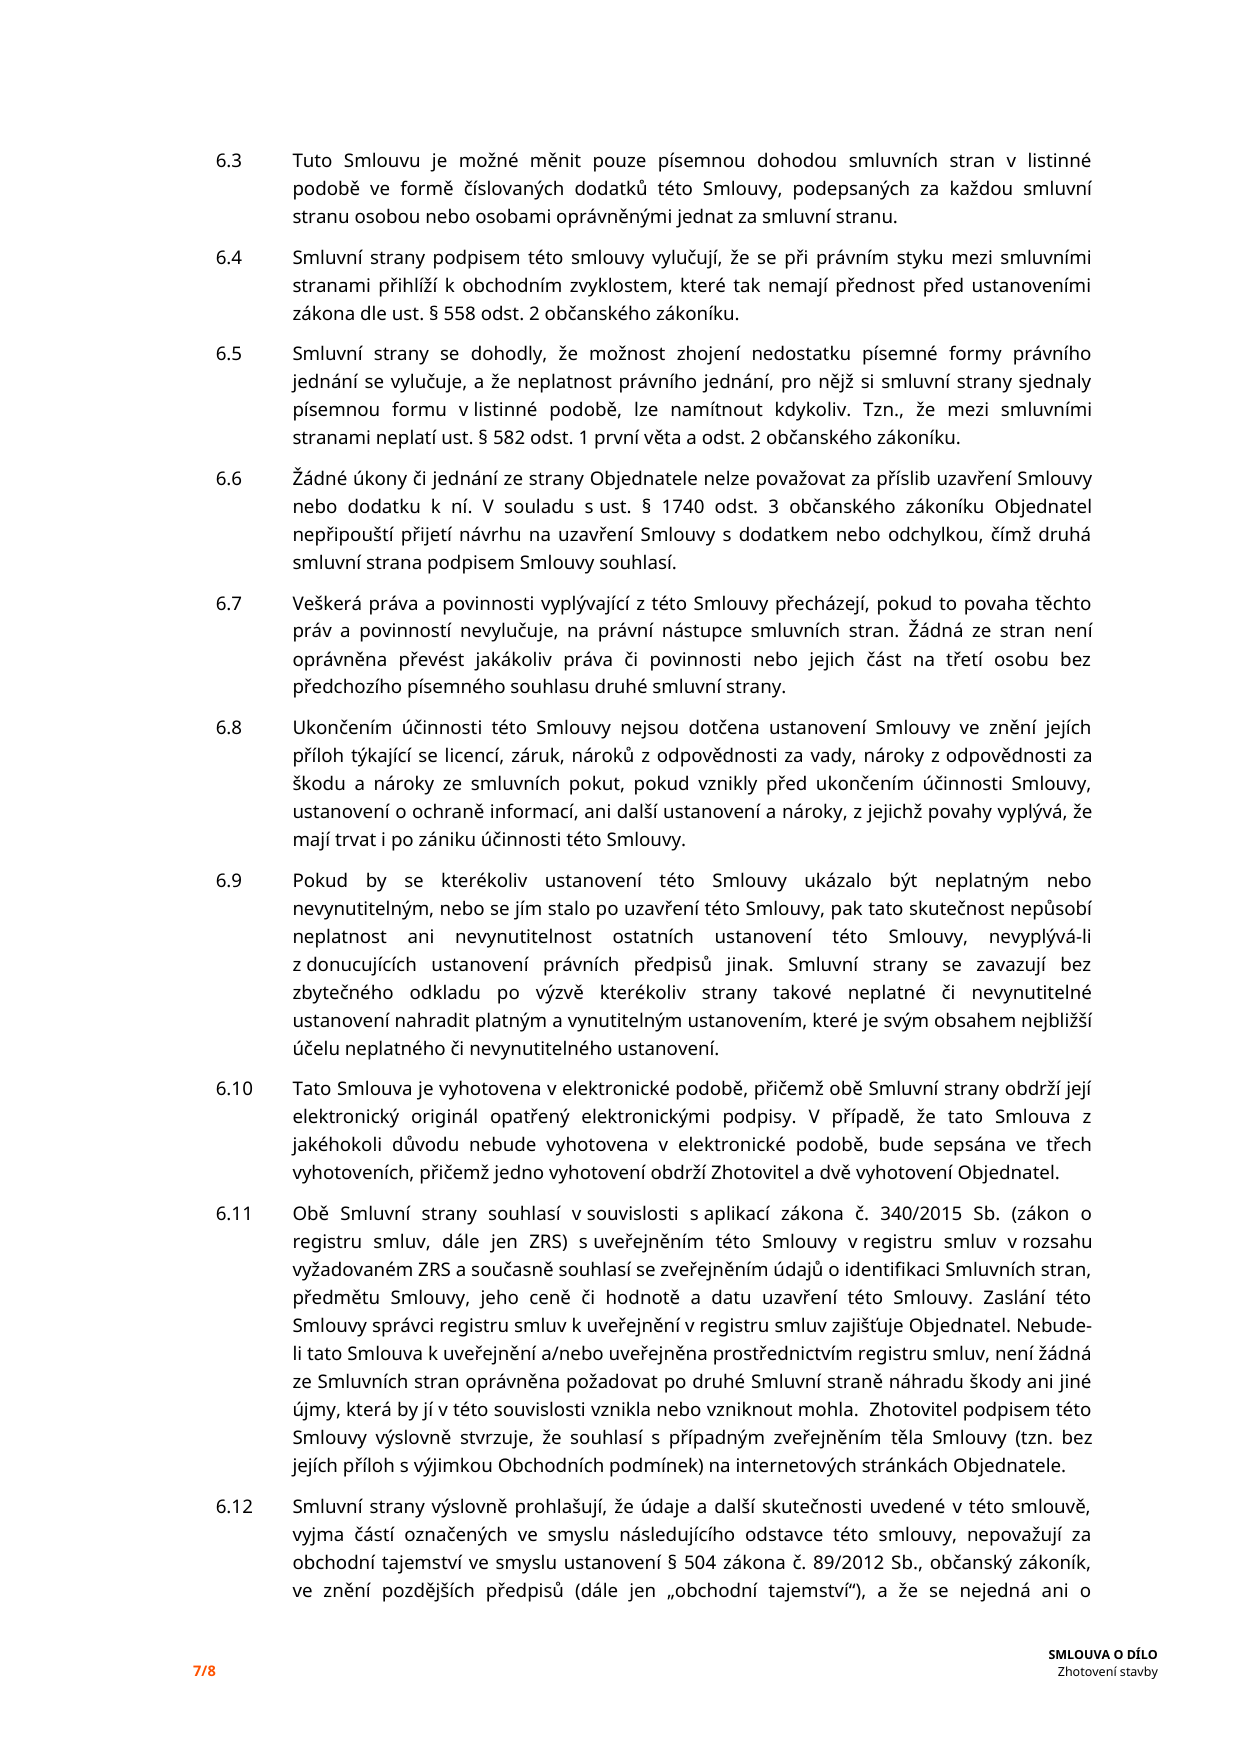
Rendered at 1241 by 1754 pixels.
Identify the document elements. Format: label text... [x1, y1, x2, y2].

text Obě Smluvní strany souhlasí v souvislosti s aplikací zákona č. 340/2015 Sb. (zákon o registru smluv, dále jen ZRS) s uveřejněním této Smlouvy v registru smluv v rozsahu vyžadovaném ZRS a současně souhlasí se zveřejněním údajů o identifikaci Smluvních stran, předmětu Smlouvy, jeho ceně či hodnotě a datu uzavření této Smlouvy. Zaslání této Smlouvy správci registru smluv k uveřejnění v registru smluv zajišťuje Objednatel. Nebude-li tato Smlouva k uveřejnění a/nebo uveřejněna prostřednictvím registru smluv, není žádná ze Smluvních stran oprávněna požadovat po druhé Smluvní straně náhradu škody ani jiné újmy, která by jí v této souvislosti vznikla nebo vzniknout mohla. Zhotovitel podpisem této Smlouvy výslovně stvrzuje, že souhlasí s případným zveřejněním těla Smlouvy (tzn. bez jejích příloh s výjimkou Obchodních podmínek) na internetových stránkách Objednatele. [216, 1200, 1093, 1478]
text Smluvní strany podpisem této smlouvy vylučují, že se při právním styku mezi smluvními stranami přihlíží k obchodním zvyklostem, které tak nemají přednost před ustanoveními zákona dle ust. § 558 odst. 2 občanského zákoníku. [216, 244, 1093, 326]
text Pokud by se kterékoliv ustanovení této Smlouvy ukázalo být neplatným nebo nevynutitelným, nebo se jím stalo po uzavření této Smlouvy, pak tato skutečnost nepůsobí neplatnost ani nevynutitelnost ostatních ustanovení této Smlouvy, nevyplývá-li z donucujících ustanovení právních předpisů jinak. Smluvní strany se zavazují bez zbytečného odkladu po výzvě kterékoliv strany takové neplatné či nevynutitelné ustanovení nahradit platným a vynutitelným ustanovením, které je svým obsahem nejbližší účelu neplatného či nevynutitelného ustanovení. [216, 867, 1093, 1061]
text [216, 1493, 1093, 1602]
text Ukončením účinnosti této Smlouvy nejsou dotčena ustanovení Smlouvy ve znění jejích příloh týkající se licencí, záruk, nároků z odpovědnosti za vady, nároky z odpovědnosti za škodu a nároky ze smluvních pokut, pokud vznikly před ukončením účinnosti Smlouvy, ustanovení o ochraně informací, ani další ustanovení a nároky, z jejichž povahy vyplývá, že mají trvat i po zániku účinnosti této Smlouvy. [216, 714, 1093, 852]
text Smluvní strany se dohodly, že možnost zhojení nedostatku písemné formy právního jednání se vylučuje, a že neplatnost právního jednání, pro nějž si smluvní strany sjednaly písemnou formu v listinné podobě, lze namítnout kdykoliv. Tzn., že mezi smluvními stranami neplatí ust. § 582 odst. 1 první věta a odst. 2 občanského zákoníku. [216, 341, 1093, 450]
text Žádné úkony či jednání ze strany Objednatele nelze považovat za příslib uzavření Smlouvy nebo dodatku k ní. V souladu s ust. § 1740 odst. 3 občanského zákoníku Objednatel nepřipouští přijetí návrhu na uzavření Smlouvy s dodatkem nebo odchylkou, čímž druhá smluvní strana podpisem Smlouvy souhlasí. [216, 465, 1093, 575]
text Veškerá práva a povinnosti vyplývající z této Smlouvy přecházejí, pokud to povaha těchto práv a povinností nevylučuje, na právní nástupce smluvních stran. Žádná ze stran není oprávněna převést jakákoliv práva či povinnosti nebo jejich část na třetí osobu bez předchozího písemného souhlasu druhé smluvní strany. [216, 590, 1093, 699]
text Tuto Smlouvu je možné měnit pouze písemnou dohodou smluvních stran v listinné podobě ve formě číslovaných dodatků této Smlouvy, podepsaných za každou smluvní stranu osobou nebo osobami oprávněnými jednat za smluvní stranu. [216, 147, 1093, 229]
text Tato Smlouva je vyhotovena v elektronické podobě, přičemž obě Smluvní strany obdrží její elektronický originál opatřený elektronickými podpisy. V případě, že tato Smlouva z jakéhokoli důvodu nebude vyhotovena v elektronické podobě, bude sepsána ve třech vyhotoveních, přičemž jedno vyhotovení obdrží Zhotovitel a dvě vyhotovení Objednatel. [216, 1076, 1093, 1185]
